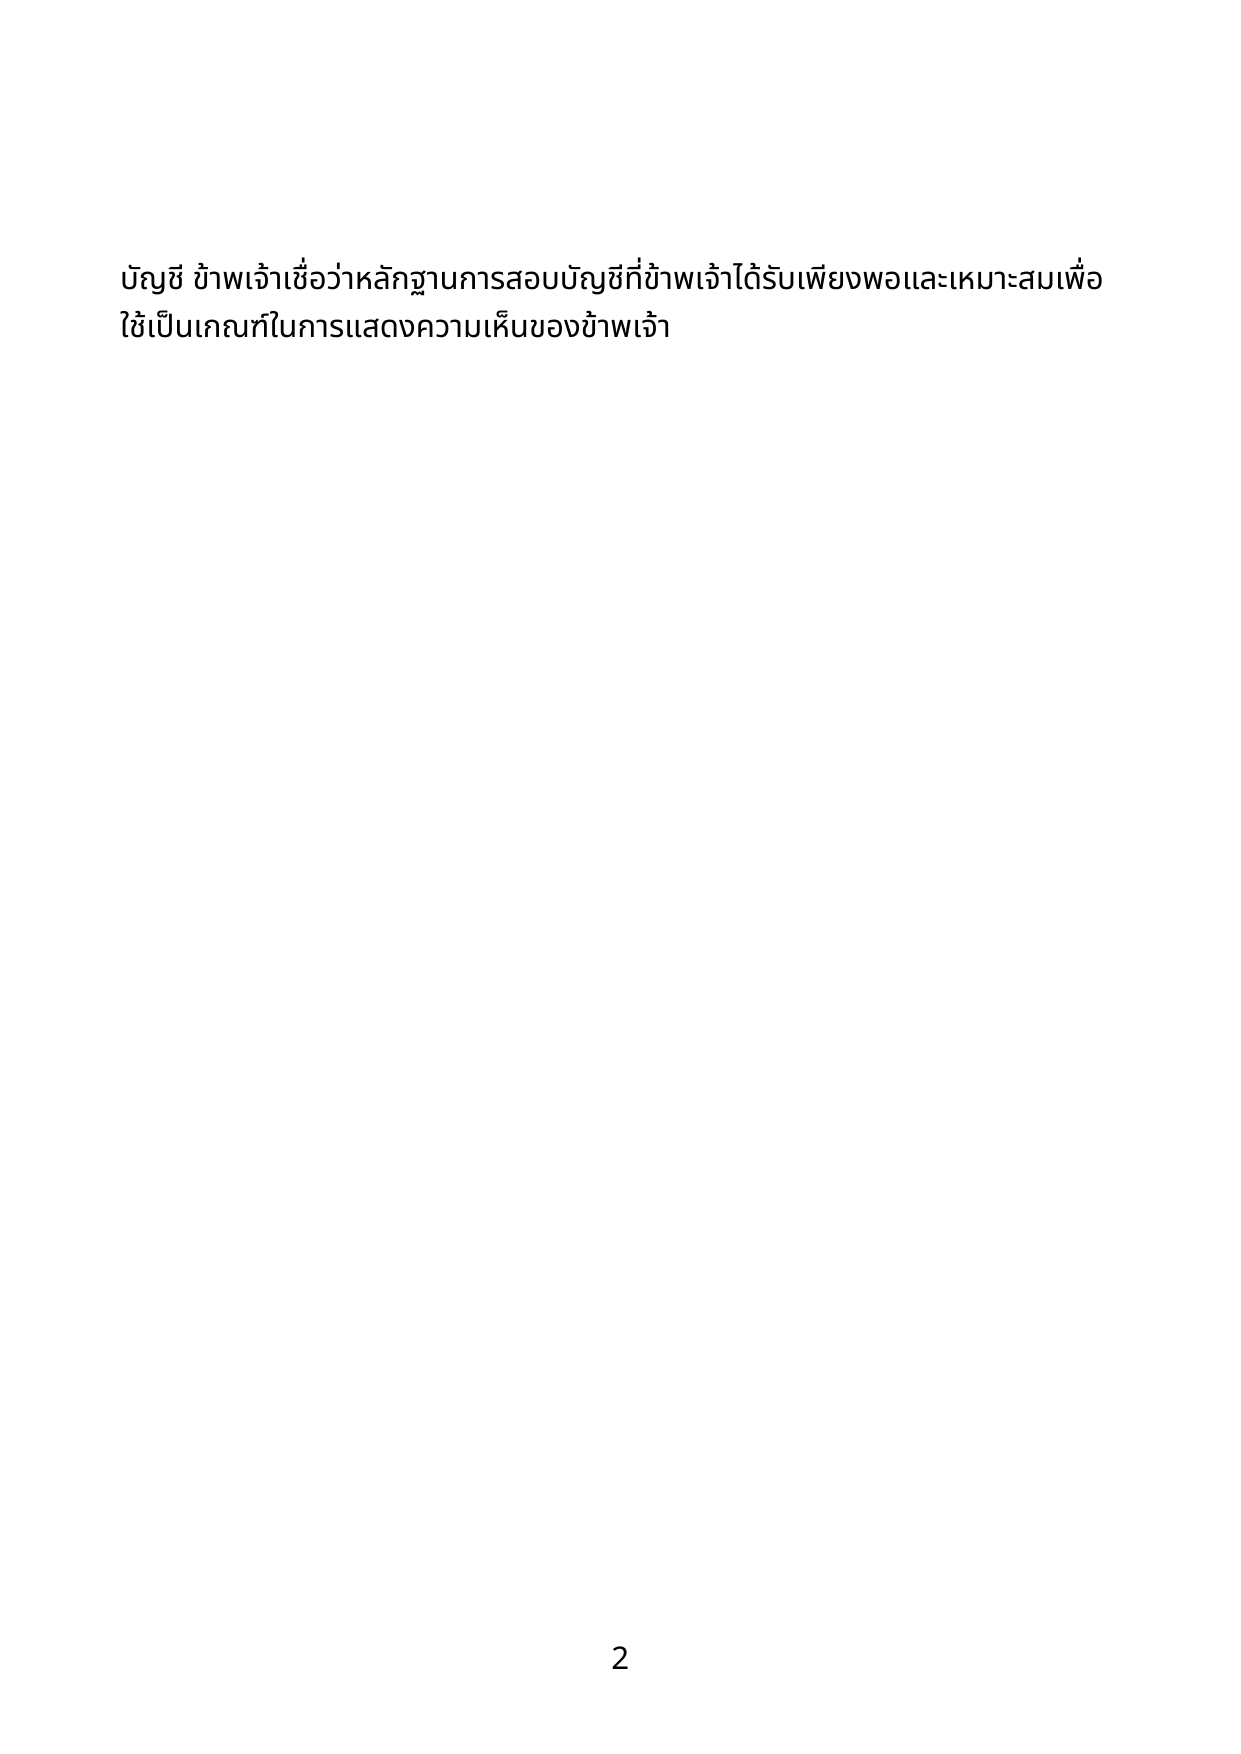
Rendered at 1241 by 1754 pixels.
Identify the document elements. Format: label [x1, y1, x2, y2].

text [120, 257, 1120, 351]
